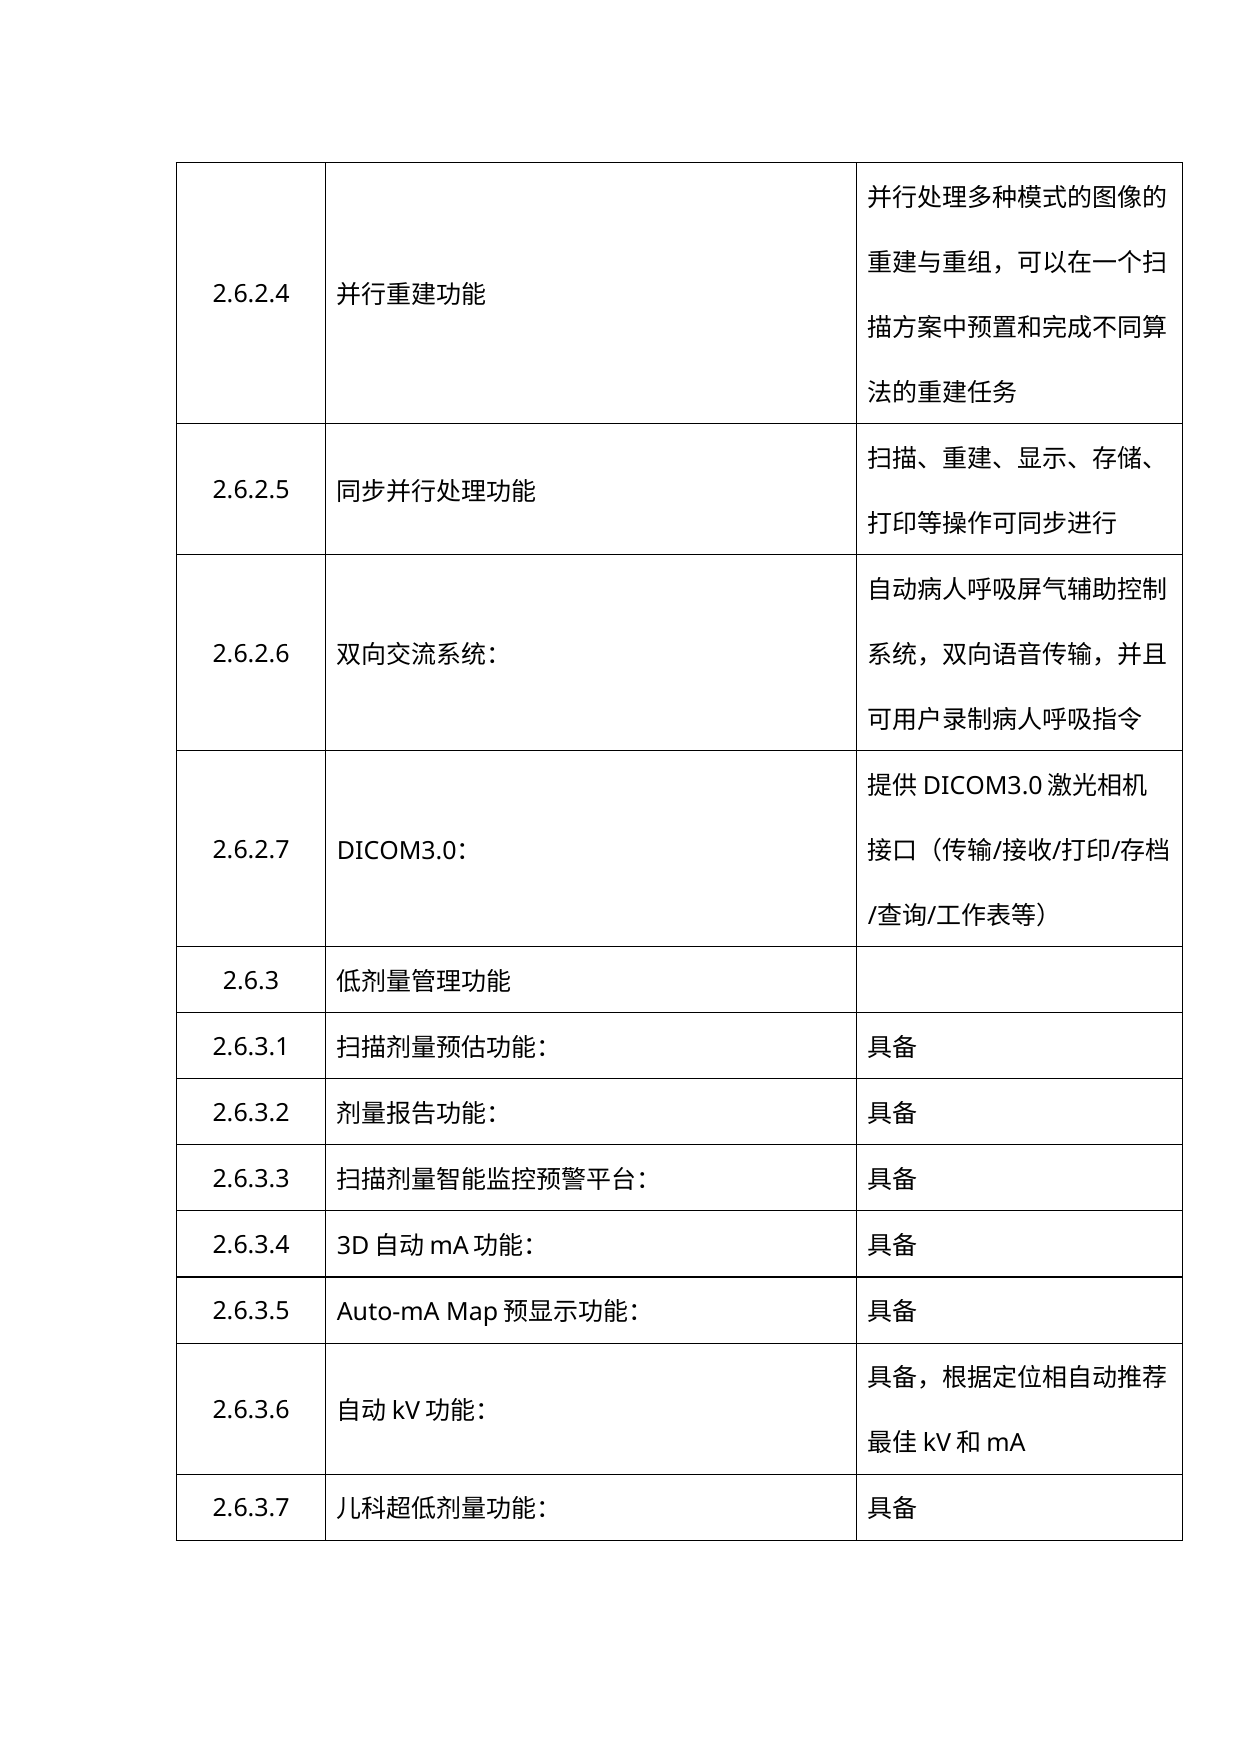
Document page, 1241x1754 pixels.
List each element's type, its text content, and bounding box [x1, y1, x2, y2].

table_cell 2.6.3.4 [177, 1211, 325, 1276]
table_cell 双向交流系统： [326, 555, 856, 750]
table_cell 儿科超低剂量功能： [326, 1475, 856, 1539]
table_cell 2.6.3.2 [177, 1079, 325, 1144]
table_cell 2.6.2.7 [177, 751, 325, 946]
table_cell Auto-mA Map预显示功能： [326, 1278, 856, 1342]
table_cell 低剂量管理功能 [326, 947, 856, 1012]
table_cell 3D自动mA功能： [326, 1211, 856, 1276]
table_cell 2.6.2.4 [177, 163, 325, 423]
table_cell 2.6.3 [177, 947, 325, 1012]
table_cell 自动病人呼吸屏气辅助控制系统，双向语音传输，并且可用户录制病人呼吸指令 [857, 555, 1182, 750]
table_cell 并行重建功能 [326, 163, 856, 423]
table_cell 具备 [857, 1278, 1182, 1342]
table_cell 自动kV功能： [326, 1344, 856, 1473]
table_cell 剂量报告功能： [326, 1079, 856, 1144]
table_cell 扫描、重建、显示、存储、打印等操作可同步进行 [857, 424, 1182, 554]
table_cell [857, 947, 1182, 1012]
table_cell 扫描剂量智能监控预警平台： [326, 1145, 856, 1210]
table_cell 具备 [857, 1013, 1182, 1078]
table_cell 具备 [857, 1079, 1182, 1144]
table_cell 2.6.2.5 [177, 424, 325, 554]
table_cell 并行处理多种模式的图像的重建与重组，可以在一个扫描方案中预置和完成不同算法的重建任务 [857, 163, 1182, 423]
table_cell 2.6.3.6 [177, 1344, 325, 1473]
table_cell 2.6.3.1 [177, 1013, 325, 1078]
table_cell 具备，根据定位相自动推荐最佳kV和mA [857, 1344, 1182, 1473]
table_cell 同步并行处理功能 [326, 424, 856, 554]
table_cell 2.6.3.7 [177, 1475, 325, 1539]
table_cell 提供DICOM3.0激光相机接口（传输/接收/打印/存档/查询/工作表等） [857, 751, 1182, 946]
table_cell DICOM3.0： [326, 751, 856, 946]
table_cell 扫描剂量预估功能： [326, 1013, 856, 1078]
table_cell 具备 [857, 1475, 1182, 1539]
table_cell 2.6.3.5 [177, 1278, 325, 1342]
table_cell 具备 [857, 1145, 1182, 1210]
table_cell 具备 [857, 1211, 1182, 1276]
table_cell 2.6.3.3 [177, 1145, 325, 1210]
table_cell 2.6.2.6 [177, 555, 325, 750]
